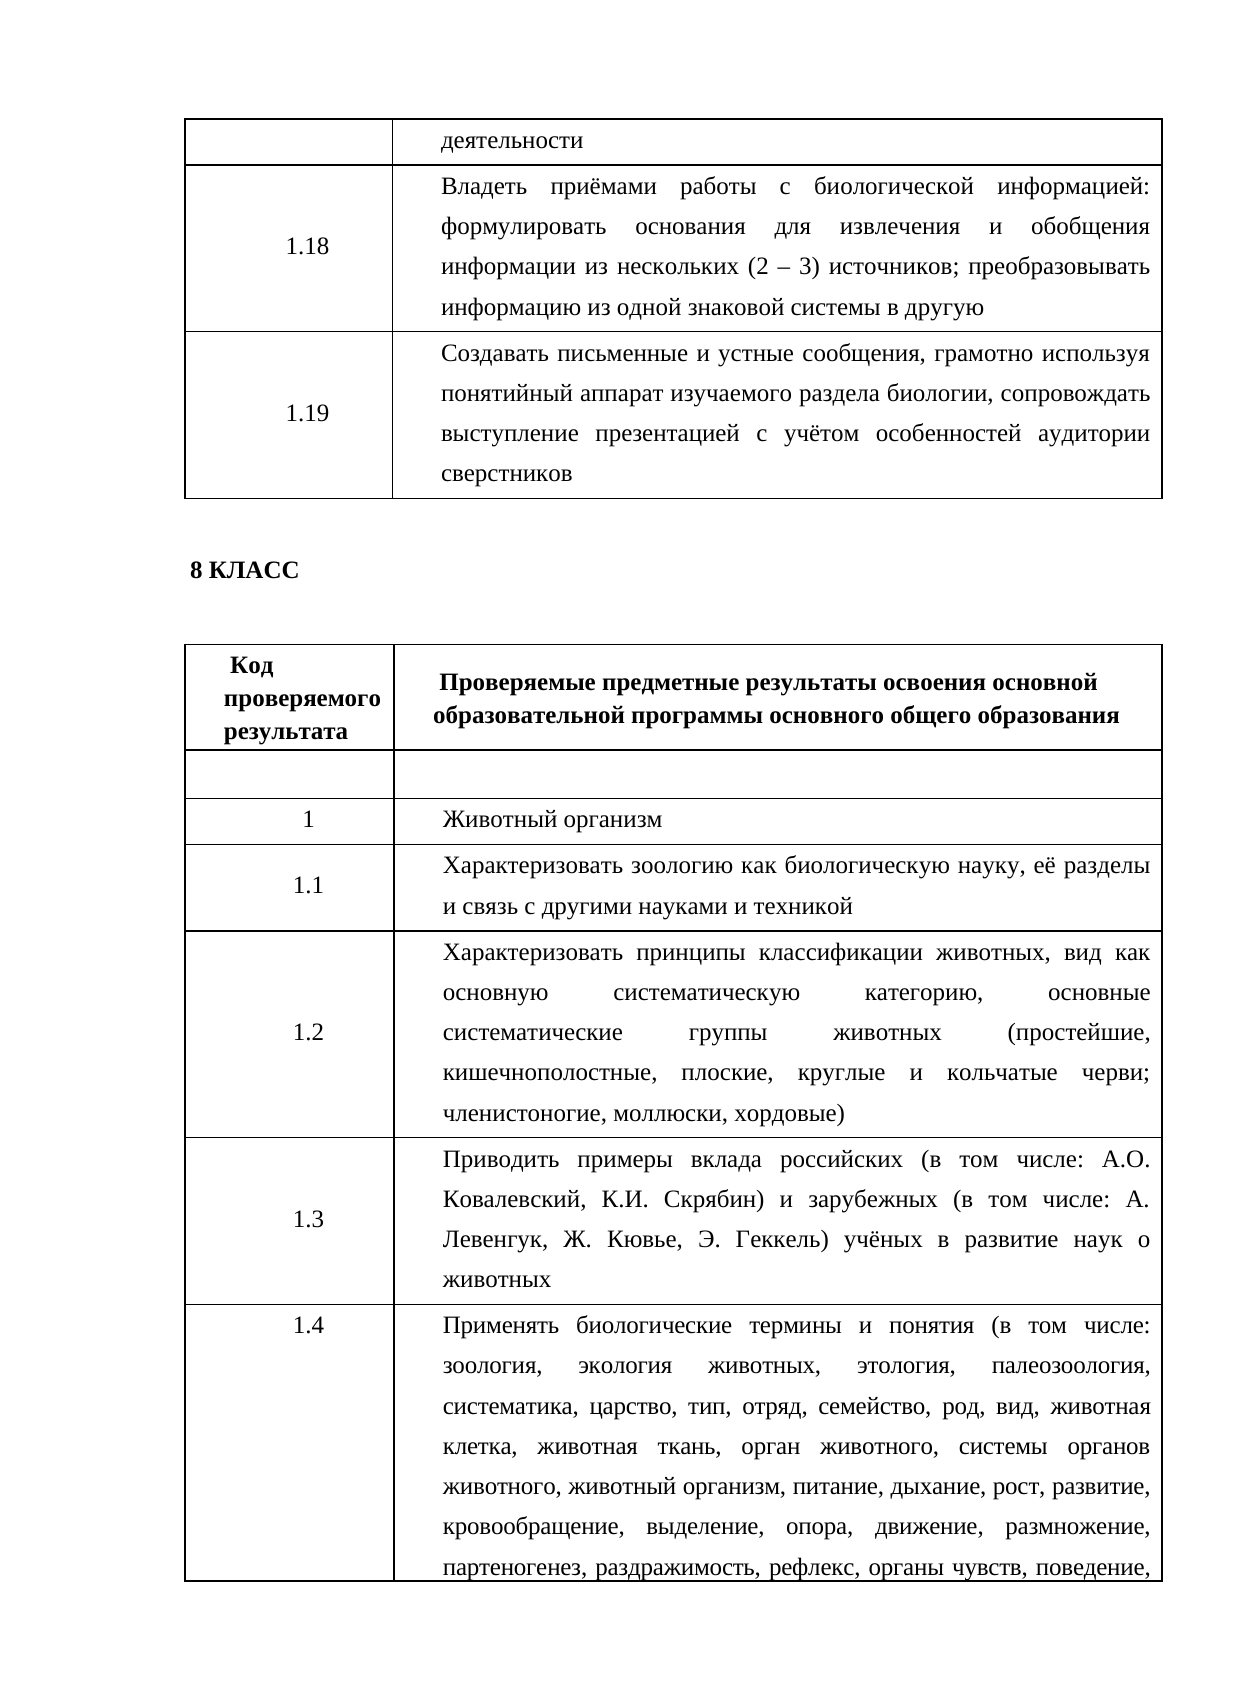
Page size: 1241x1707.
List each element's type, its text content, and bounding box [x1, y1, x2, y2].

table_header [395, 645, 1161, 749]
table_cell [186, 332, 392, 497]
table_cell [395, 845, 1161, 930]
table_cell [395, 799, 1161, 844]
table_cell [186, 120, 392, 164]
text 8 КЛАСС [190, 555, 1152, 583]
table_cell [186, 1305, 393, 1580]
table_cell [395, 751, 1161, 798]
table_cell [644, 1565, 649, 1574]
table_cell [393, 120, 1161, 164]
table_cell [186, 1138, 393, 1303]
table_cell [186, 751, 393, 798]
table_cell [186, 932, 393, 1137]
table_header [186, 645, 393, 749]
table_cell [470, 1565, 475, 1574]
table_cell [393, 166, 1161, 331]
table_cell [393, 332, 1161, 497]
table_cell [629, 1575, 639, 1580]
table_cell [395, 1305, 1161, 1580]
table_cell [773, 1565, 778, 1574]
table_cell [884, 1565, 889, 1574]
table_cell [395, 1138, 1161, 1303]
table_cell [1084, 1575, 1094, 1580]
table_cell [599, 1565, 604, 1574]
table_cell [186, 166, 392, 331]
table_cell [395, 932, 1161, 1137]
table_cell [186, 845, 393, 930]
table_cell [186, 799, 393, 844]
